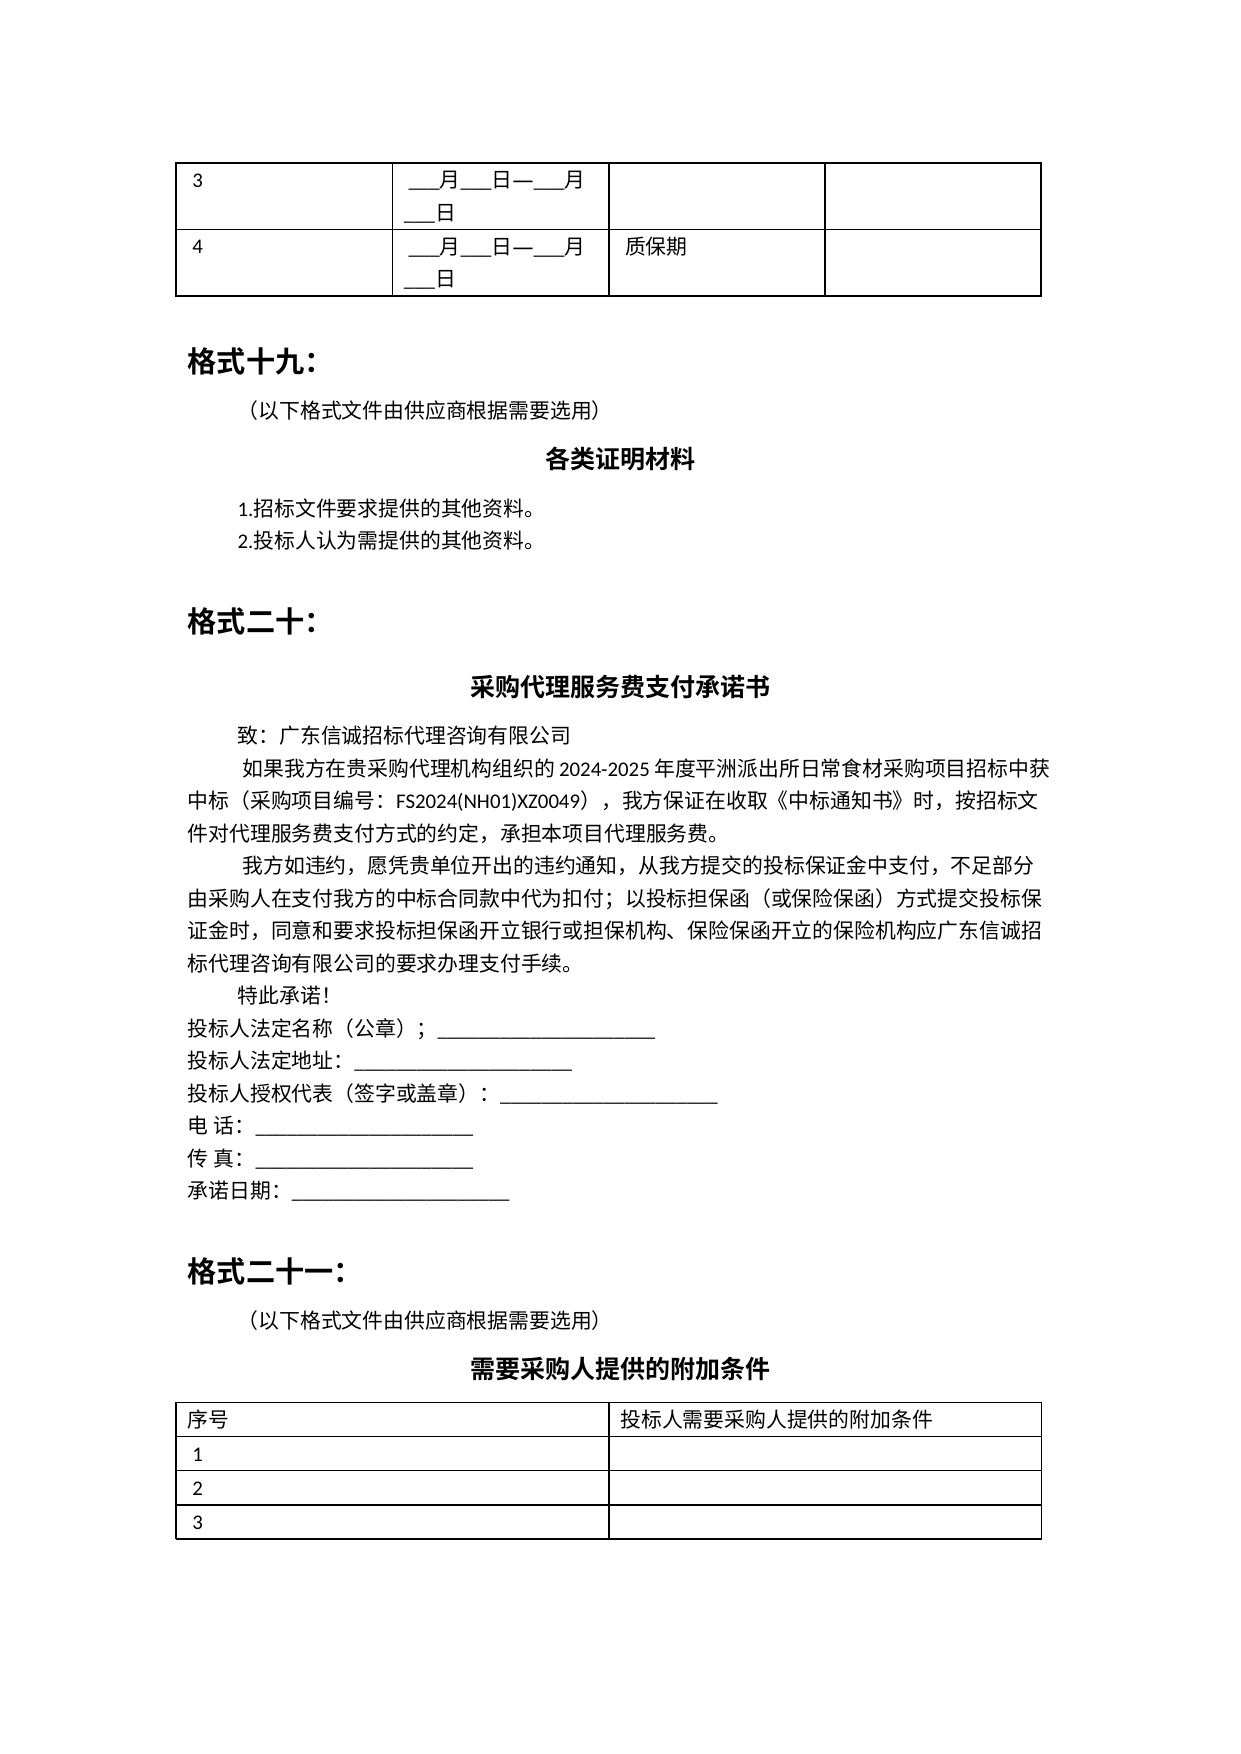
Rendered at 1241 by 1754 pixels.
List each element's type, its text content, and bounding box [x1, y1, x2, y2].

text 格式二十一： [187, 1239, 1053, 1304]
table_cell [826, 230, 1040, 295]
table_header 投标人需要采购人提供的附加条件 [610, 1403, 1041, 1436]
text 承诺日期：_____________________ [187, 1174, 1053, 1207]
table_cell 3 [177, 164, 392, 228]
text 我方如违约，愿凭贵单位开出的违约通知，从我方提交的投标保证金中支付，不足部分由采购人在支付我方的中标合同款中代为扣付；以投标担保函（或保险保函）方式提交投标保证金时，同意和要求投标担保函开立银行或担保机构、保险保函开立的保险机构应广东信诚招标代理咨询有限公司的要求办理支付手续。 [187, 849, 1053, 979]
text 格式二十： [187, 589, 1053, 654]
text 投标人法定名称（公章）；_____________________ [187, 1012, 1053, 1044]
table_cell ___月___日—___月___日 [393, 230, 608, 295]
table_cell 4 [177, 230, 392, 295]
text 特此承诺！ [187, 979, 1053, 1012]
text 2.投标人认为需提供的其他资料。 [187, 524, 1053, 557]
table_cell ___月___日—___月___日 [393, 164, 608, 228]
table_cell 质保期 [610, 230, 824, 295]
table_cell [610, 1506, 1041, 1538]
text 格式十九： [187, 329, 1053, 394]
table_cell [610, 1471, 1041, 1504]
table_cell [826, 164, 1040, 228]
text 投标人法定地址：_____________________ [187, 1044, 1053, 1077]
text 需要采购人提供的附加条件 [187, 1337, 1053, 1402]
text 致：广东信诚招标代理咨询有限公司 [187, 719, 1053, 752]
text 各类证明材料 [187, 427, 1053, 492]
table_cell 3 [177, 1506, 608, 1538]
table_cell 2 [177, 1471, 608, 1504]
text （以下格式文件由供应商根据需要选用） [187, 394, 1053, 427]
text 电 话：_____________________ [187, 1109, 1053, 1142]
text 如果我方在贵采购代理机构组织的2024-2025年度平洲派出所日常食材采购项目招标中获中标（采购项目编号：FS2024(NH01)XZ0049），我方保证在收取《中标通知书》时，按招标文件对代理服务费支付方式的约定，承担本项目代理服务费。 [187, 752, 1053, 849]
text 投标人授权代表（签字或盖章）：_____________________ [187, 1077, 1053, 1109]
text 1.招标文件要求提供的其他资料。 [187, 492, 1053, 524]
text （以下格式文件由供应商根据需要选用） [187, 1304, 1053, 1337]
table_header 序号 [177, 1403, 608, 1436]
table_cell [610, 164, 824, 228]
table_cell [610, 1437, 1041, 1470]
text 传 真：_____________________ [187, 1142, 1053, 1174]
table_cell 1 [177, 1437, 608, 1470]
text 采购代理服务费支付承诺书 [187, 654, 1053, 719]
